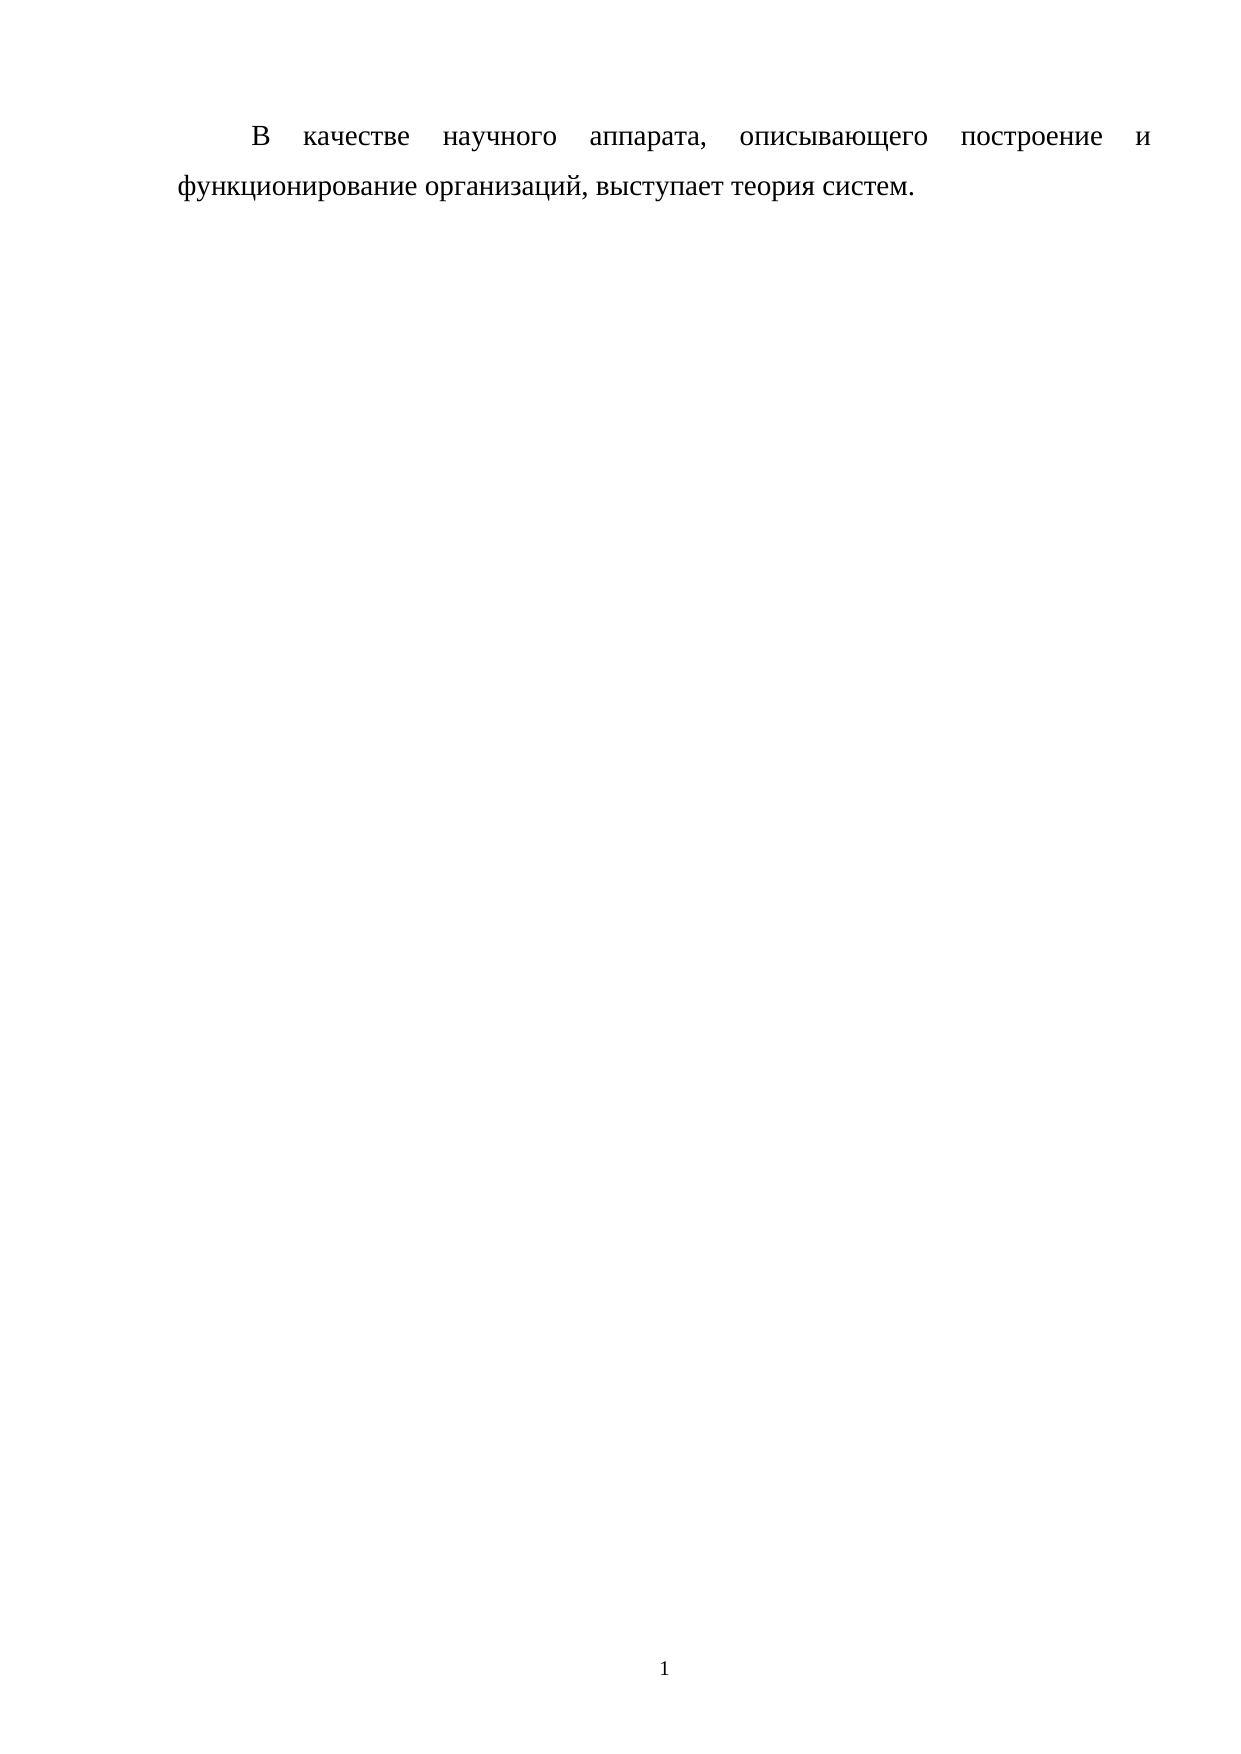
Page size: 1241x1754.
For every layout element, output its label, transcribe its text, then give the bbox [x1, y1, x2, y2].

text В качестве научного аппарата, описывающего построение и функционирование организаций, выступает теория систем. [177, 118, 1152, 202]
